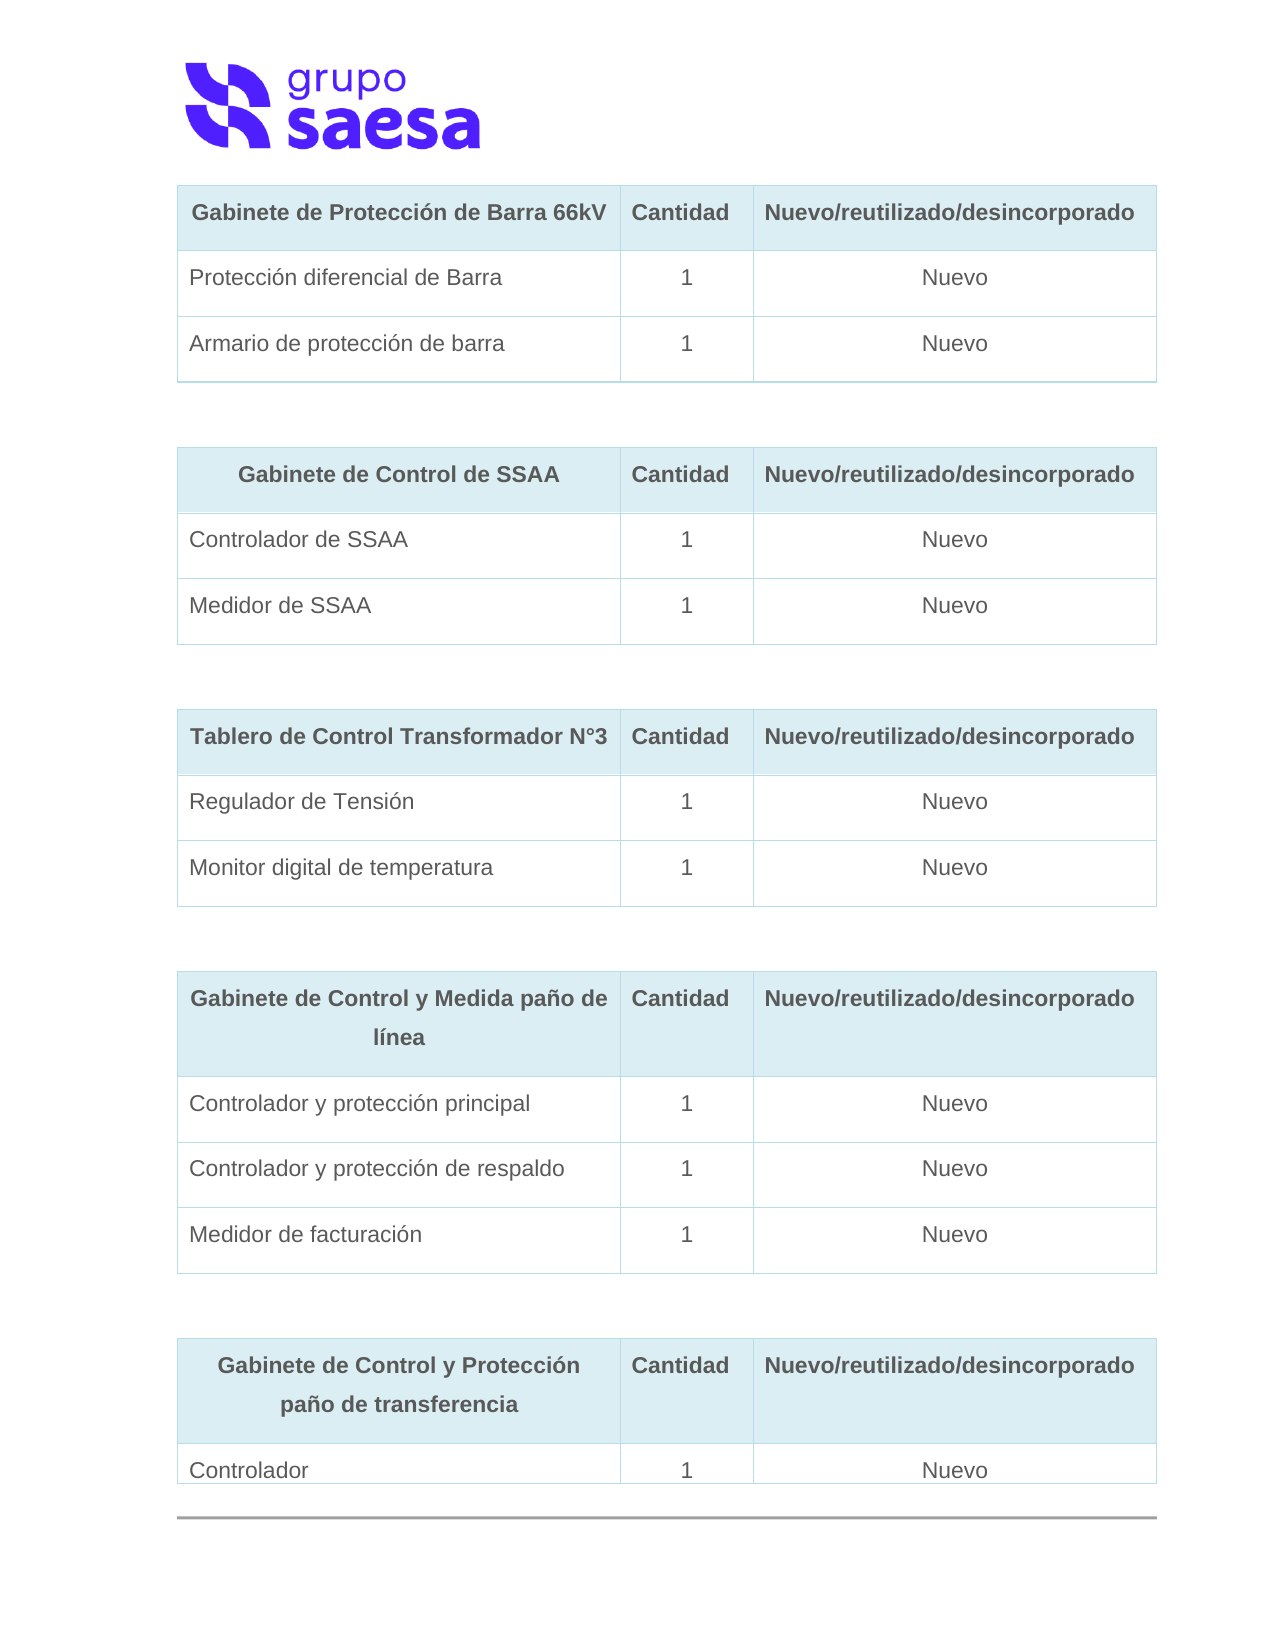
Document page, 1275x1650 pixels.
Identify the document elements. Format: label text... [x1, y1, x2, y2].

table_cell Nuevo [754, 1444, 1156, 1483]
table_cell Armario de protección de barra [178, 317, 620, 381]
table_header Cantidad [621, 1339, 753, 1443]
table_cell Medidor de facturación [178, 1208, 620, 1273]
picture [177, 56, 484, 152]
table_cell 1 [621, 514, 753, 578]
table_cell Nuevo [754, 841, 1156, 906]
table_header Cantidad [621, 710, 753, 774]
table_header Nuevo/reutilizado/desincorporado [754, 972, 1156, 1076]
table_cell 1 [621, 317, 753, 381]
table_cell Protección diferencial de Barra [178, 251, 620, 316]
table_cell 1 [621, 251, 753, 316]
table_cell 1 [621, 1143, 753, 1207]
table_cell Nuevo [754, 251, 1156, 316]
table_header Nuevo/reutilizado/desincorporado [754, 710, 1156, 774]
table_cell Regulador de Tensión [178, 776, 620, 840]
table_cell Medidor de SSAA [178, 579, 620, 643]
table_cell 1 [621, 776, 753, 840]
table_cell Nuevo [754, 1208, 1156, 1273]
table_cell 1 [621, 579, 753, 643]
table_cell Nuevo [754, 514, 1156, 578]
table_cell Nuevo [754, 1143, 1156, 1207]
table_cell Controlador y protección principal [178, 1077, 620, 1142]
table_header Cantidad [621, 186, 753, 250]
table_cell 1 [621, 1208, 753, 1273]
table_cell Nuevo [754, 1077, 1156, 1142]
table_header Cantidad [621, 972, 753, 1076]
table_cell Monitor digital de temperatura [178, 841, 620, 906]
table_cell Nuevo [754, 579, 1156, 643]
table_header Nuevo/reutilizado/desincorporado [754, 448, 1156, 512]
table_cell 1 [621, 1444, 753, 1483]
table_header Gabinete de Control y Protección paño de transferencia [178, 1339, 620, 1443]
table_header Nuevo/reutilizado/desincorporado [754, 1339, 1156, 1443]
table_header Cantidad [621, 448, 753, 512]
table_cell Controlador y protección de respaldo [178, 1143, 620, 1207]
table_cell Nuevo [754, 776, 1156, 840]
table_cell Nuevo [754, 317, 1156, 381]
table_header Nuevo/reutilizado/desincorporado [754, 186, 1156, 250]
table_header Gabinete de Protección de Barra 66kV [178, 186, 620, 250]
table_header Gabinete de Control y Medida paño de línea [178, 972, 620, 1076]
table_cell Controlador de SSAA [178, 514, 620, 578]
table_header Tablero de Control Transformador N°3 [178, 710, 620, 774]
table_cell 1 [621, 841, 753, 906]
table_header Gabinete de Control de SSAA [178, 448, 620, 512]
table_cell 1 [621, 1077, 753, 1142]
table_cell Controlador [178, 1444, 620, 1483]
